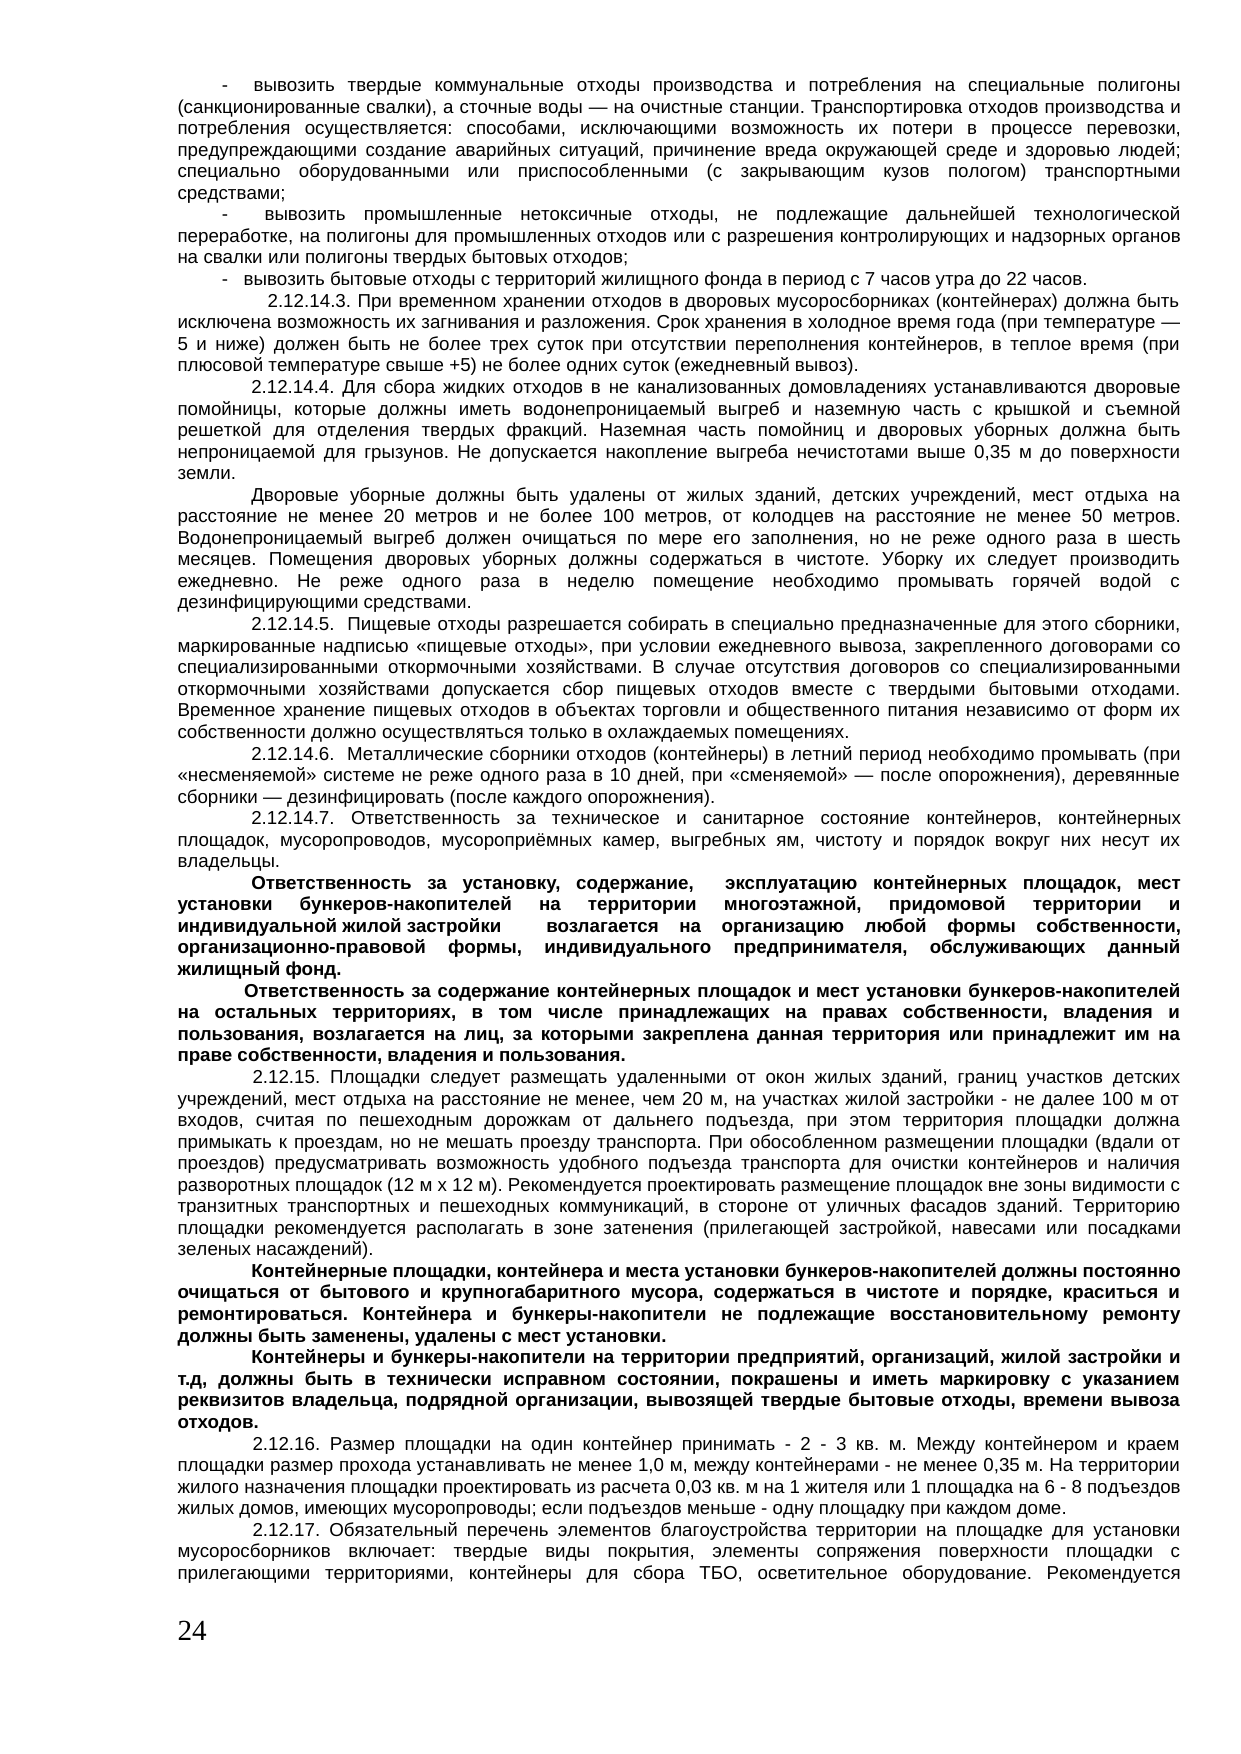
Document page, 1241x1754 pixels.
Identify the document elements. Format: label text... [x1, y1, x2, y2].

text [177, 1518, 1181, 1583]
text 2.12.14.4. Для сбора жидких отходов в не канализованных домовладениях устанавливаются дворовые помойницы, которые должны иметь водонепроницаемый выгреб и наземную часть с крышкой и съемной решеткой для отделения твердых фракций. Наземная часть помойниц и дворовых уборных должна быть непроницаемой для грызунов. Не допускается накопление выгреба нечистотами выше 0,35 м до поверхности земли. [177, 376, 1181, 483]
text Ответственность за установку, содержание, эксплуатацию контейнерных площадок, мест установки бункеров-накопителей на территории многоэтажной, придомовой территории и индивидуальной жилой застройки возлагается на организацию любой формы собственности, организационно-правовой формы, индивидуального предпринимателя, обслуживающих данный жилищный фонд. [177, 872, 1181, 979]
text Дворовые уборные должны быть удалены от жилых зданий, детских учреждений, мест отдыха на расстояние не менее 20 метров и не более 100 метров, от колодцев на расстояние не менее 50 метров. Водонепроницаемый выгреб должен очищаться по мере его заполнения, но не реже одного раза в шесть месяцев. Помещения дворовых уборных должны содержаться в чистоте. Уборку их следует производить ежедневно. Не реже одного раза в неделю помещение необходимо промывать горячей водой с дезинфицирующими средствами. [177, 483, 1181, 613]
text 2.12.14.6. Металлические сборники отходов (контейнеры) в летний период необходимо промывать (при «несменяемой» системе не реже одного раза в 10 дней, при «сменяемой» — после опорожнения), деревянные сборники — дезинфицировать (после каждого опорожнения). [177, 742, 1181, 807]
text 2.12.14.3. При временном хранении отходов в дворовых мусоросборниках (контейнерах) должна быть исключена возможность их загнивания и разложения. Срок хранения в холодное время года (при температуре —5 и ниже) должен быть не более трех суток при отсутствии переполнения контейнеров, в теплое время (при плюсовой температуре свыше +5) не более одних суток (ежедневный вывоз). [177, 289, 1181, 376]
text 2.12.14.5. Пищевые отходы разрешается собирать в специально предназначенные для этого сборники, маркированные надписью «пищевые отходы», при условии ежедневного вывоза, закрепленного договорами со специализированными откормочными хозяйствами. В случае отсутствия договоров со специализированными откормочными хозяйствами допускается сбор пищевых отходов вместе с твердыми бытовыми отходами. Временное хранение пищевых отходов в объектах торговли и общественного питания независимо от форм их собственности должно осуществляться только в охлаждаемых помещениях. [177, 613, 1181, 742]
text - вывозить бытовые отходы с территорий жилищного фонда в период с 7 часов утра до 22 часов. [177, 268, 1181, 289]
text Контейнерные площадки, контейнера и места установки бункеров-накопителей должны постоянно очищаться от бытового и крупногабаритного мусора, содержаться в чистоте и порядке, краситься и ремонтироваться. Контейнера и бункеры-накопители не подлежащие восстановительному ремонту должны быть заменены, удалены с мест установки. [177, 1260, 1181, 1346]
text Контейнеры и бункеры-накопители на территории предприятий, организаций, жилой застройки и т.д, должны быть в технически исправном состоянии, покрашены и иметь маркировку с указанием реквизитов владельца, подрядной организации, вывозящей твердые бытовые отходы, времени вывоза отходов. [177, 1346, 1181, 1432]
text 2.12.15. Площадки следует размещать удаленными от окон жилых зданий, границ участков детских учреждений, мест отдыха на расстояние не менее, чем 20 м, на участках жилой застройки - не далее 100 м от входов, считая по пешеходным дорожкам от дальнего подъезда, при этом территория площадки должна примыкать к проездам, но не мешать проезду транспорта. При обособленном размещении площадки (вдали от проездов) предусматривать возможность удобного подъезда транспорта для очистки контейнеров и наличия разворотных площадок (12 м x 12 м). Рекомендуется проектировать размещение площадок вне зоны видимости с транзитных транспортных и пешеходных коммуникаций, в стороне от уличных фасадов зданий. Территорию площадки рекомендуется располагать в зоне затенения (прилегающей застройкой, навесами или посадками зеленых насаждений). [177, 1066, 1181, 1260]
text - вывозить твердые коммунальные отходы производства и потребления на специальные полигоны (санкционированные свалки), а сточные воды — на очистные станции. Транспортировка отходов производства и потребления осуществляется: способами, исключающими возможность их потери в процессе перевозки, предупреждающими создание аварийных ситуаций, причинение вреда окружающей среде и здоровью людей; специально оборудованными или приспособленными (с закрывающим кузов пологом) транспортными средствами; [177, 74, 1181, 203]
text Ответственность за содержание контейнерных площадок и мест установки бункеров-накопителей на остальных территориях, в том числе принадлежащих на правах собственности, владения и пользования, возлагается на лиц, за которыми закреплена данная территория или принадлежит им на праве собственности, владения и пользования. [177, 979, 1181, 1066]
text 2.12.14.7. Ответственность за техническое и санитарное состояние контейнеров, контейнерных площадок, мусоропроводов, мусороприёмных камер, выгребных ям, чистоту и порядок вокруг них несут их владельцы. [177, 807, 1181, 872]
text 2.12.16. Размер площадки на один контейнер принимать - 2 - 3 кв. м. Между контейнером и краем площадки размер прохода устанавливать не менее 1,0 м, между контейнерами - не менее 0,35 м. На территории жилого назначения площадки проектировать из расчета 0,03 кв. м на 1 жителя или 1 площадка на 6 - 8 подъездов жилых домов, имеющих мусоропроводы; если подъездов меньше - одну площадку при каждом доме. [177, 1432, 1181, 1518]
text - вывозить промышленные нетоксичные отходы, не подлежащие дальнейшей технологической переработке, на полигоны для промышленных отходов или с разрешения контролирующих и надзорных органов на свалки или полигоны твердых бытовых отходов; [177, 203, 1181, 268]
